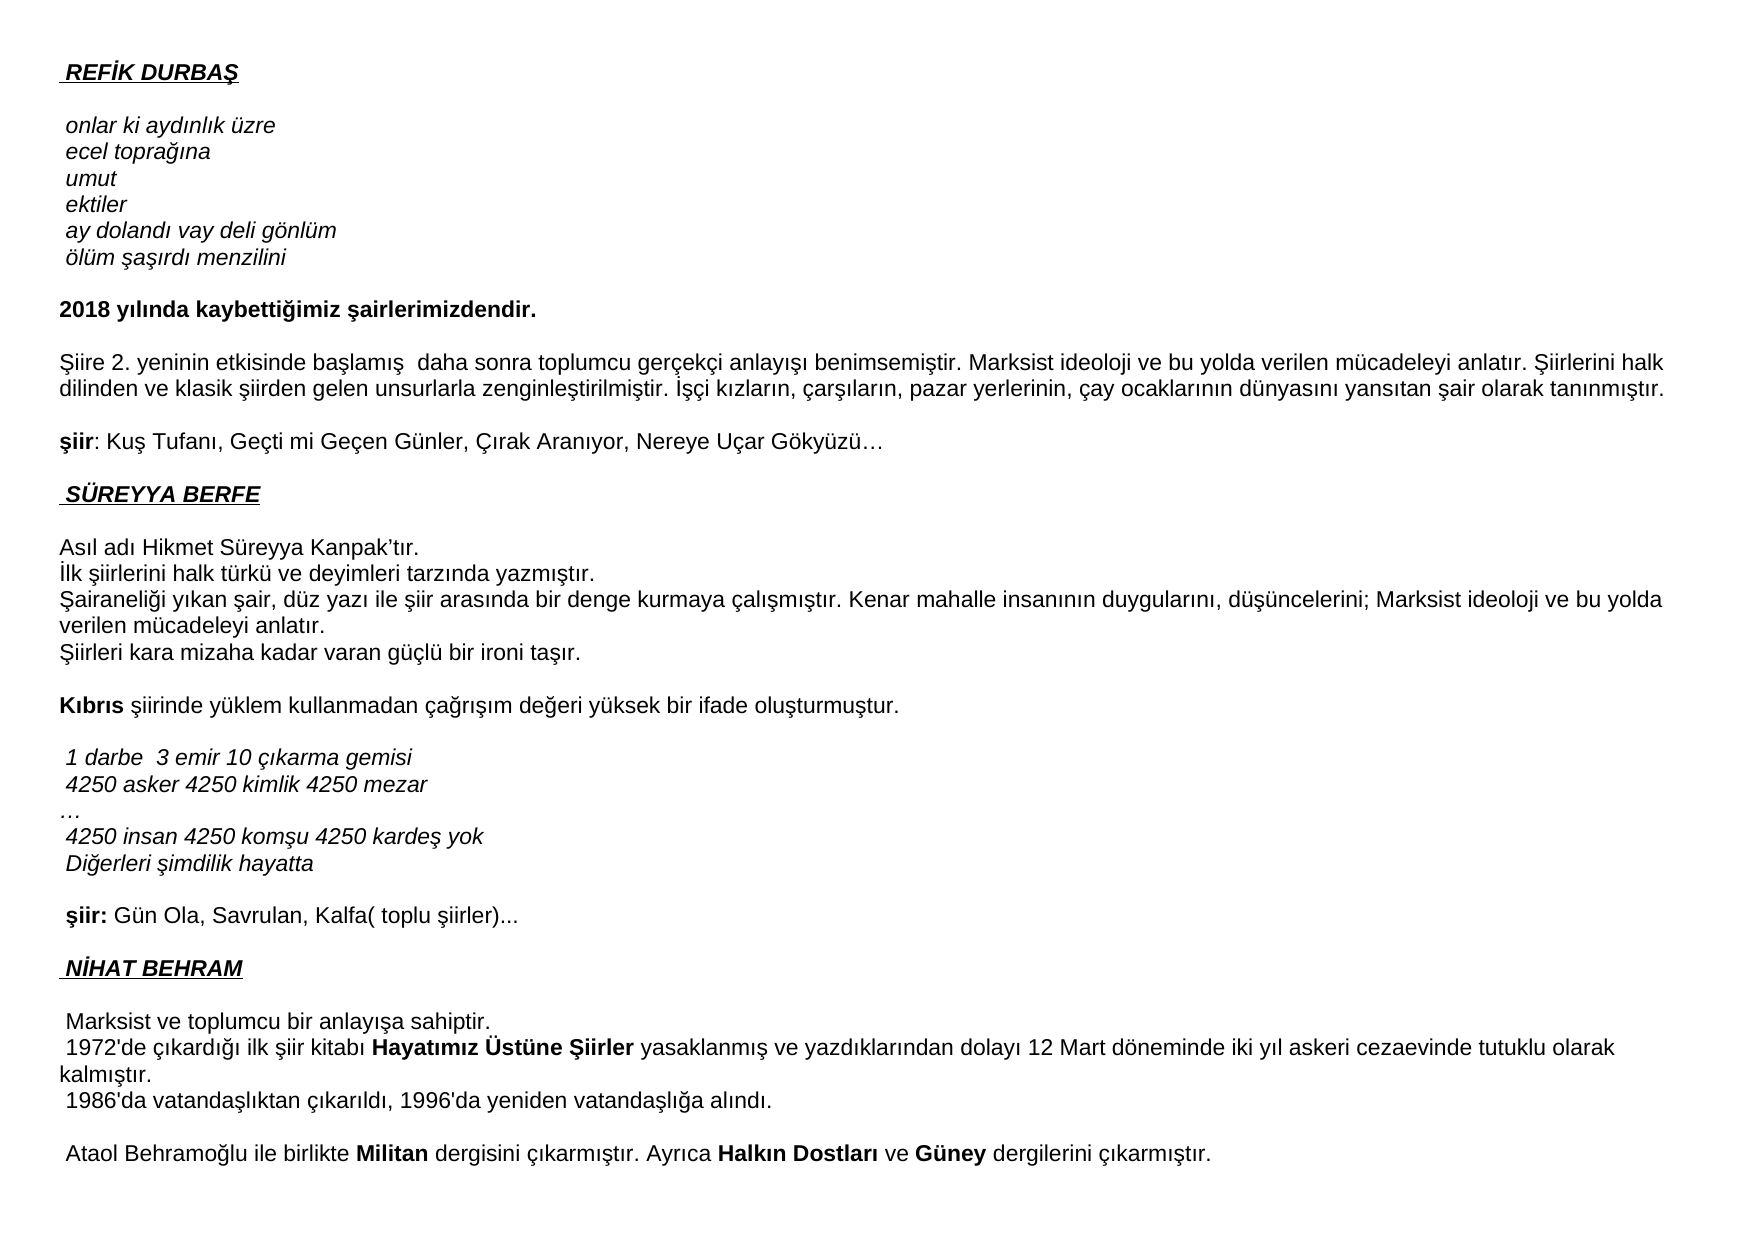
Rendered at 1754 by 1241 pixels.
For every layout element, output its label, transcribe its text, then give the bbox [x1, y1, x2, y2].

text NİHAT BEHRAM [59, 955, 1695, 981]
text onlar ki aydınlık üzre [59, 112, 1695, 138]
text şiir: Gün Ola, Savrulan, Kalfa( toplu şiirler)... [59, 902, 1695, 929]
text 1972'de çıkardığı ilk şiir kitabı Hayatımız Üstüne Şiirler yasaklanmış ve yazdıklarından dolayı 12 Mart döneminde iki yıl askeri cezaevinde tutuklu olarak kalmıştır. [59, 1034, 1695, 1087]
text Şiire 2. yeninin etkisinde başlamış daha sonra toplumcu gerçekçi anlayışı benimsemiştir. Marksist ideoloji ve bu yolda verilen mücadeleyi anlatır. Şiirlerini halk dilinden ve klasik şiirden gelen unsurlarla zenginleştirilmiştir. İşçi kızların, çarşıların, pazar yerlerinin, çay ocaklarının dünyasını yansıtan şair olarak tanınmıştır. [59, 349, 1695, 402]
text 4250 asker 4250 kimlik 4250 mezar [59, 771, 1695, 797]
text 2018 yılında kaybettiğimiz şairlerimizdendir. [59, 296, 1695, 323]
text 1986'da vatandaşlıktan çıkarıldı, 1996'da yeniden vatandaşlığa alındı. [59, 1087, 1695, 1113]
text Marksist ve toplumcu bir anlayışa sahiptir. [59, 1008, 1695, 1034]
text Şairaneliği yıkan şair, düz yazı ile şiir arasında bir denge kurmaya çalışmıştır. Kenar mahalle insanının duygularını, düşüncelerini; Marksist ideoloji ve bu yolda verilen mücadeleyi anlatır. [59, 586, 1695, 639]
text 1 darbe 3 emir 10 çıkarma gemisi [59, 744, 1695, 771]
text ektiler [59, 191, 1695, 217]
text ölüm şaşırdı menzilini [59, 243, 1695, 270]
text şiir: Kuş Tufanı, Geçti mi Geçen Günler, Çırak Aranıyor, Nereye Uçar Gökyüzü… [59, 428, 1695, 454]
text İlk şiirlerini halk türkü ve deyimleri tarzında yazmıştır. [59, 560, 1695, 586]
text Kıbrıs şiirinde yüklem kullanmadan çağrışım değeri yüksek bir ifade oluşturmuştur. [59, 692, 1695, 718]
text SÜREYYA BERFE [59, 481, 1695, 507]
text umut [59, 164, 1695, 191]
text ecel toprağına [59, 138, 1695, 164]
text Ataol Behramoğlu ile birlikte Militan dergisini çıkarmıştır. Ayrıca Halkın Dostları ve Güney dergilerini çıkarmıştır. [59, 1139, 1695, 1166]
text 4250 insan 4250 komşu 4250 kardeş yok [59, 823, 1695, 850]
text Asıl adı Hikmet Süreyya Kanpak’tır. [59, 533, 1695, 560]
text REFİK DURBAŞ [59, 59, 1695, 85]
text ay dolandı vay deli gönlüm [59, 217, 1695, 243]
text … [59, 797, 1695, 823]
text Şiirleri kara mizaha kadar varan güçlü bir ironi taşır. [59, 639, 1695, 665]
text Diğerleri şimdilik hayatta [59, 850, 1695, 876]
